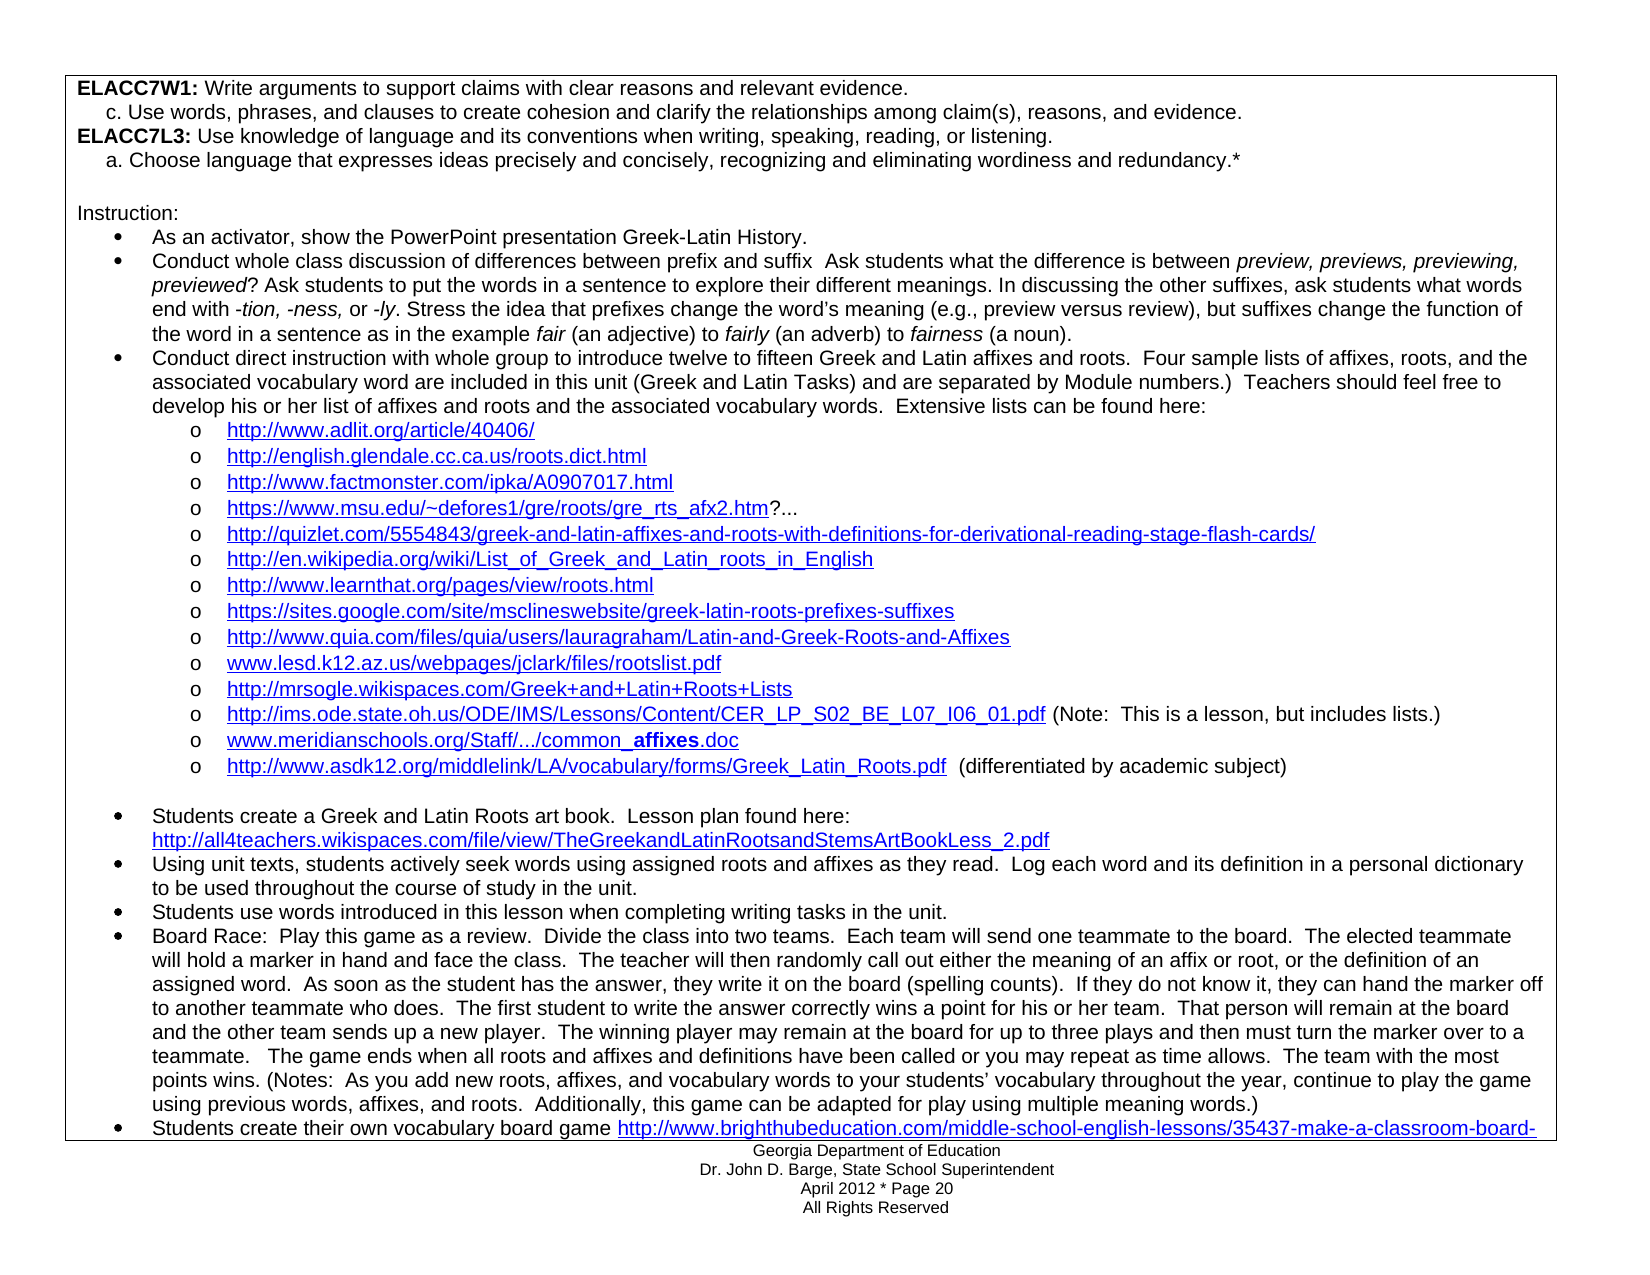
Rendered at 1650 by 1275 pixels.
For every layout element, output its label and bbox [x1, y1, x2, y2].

table_cell [66, 76, 1556, 1139]
